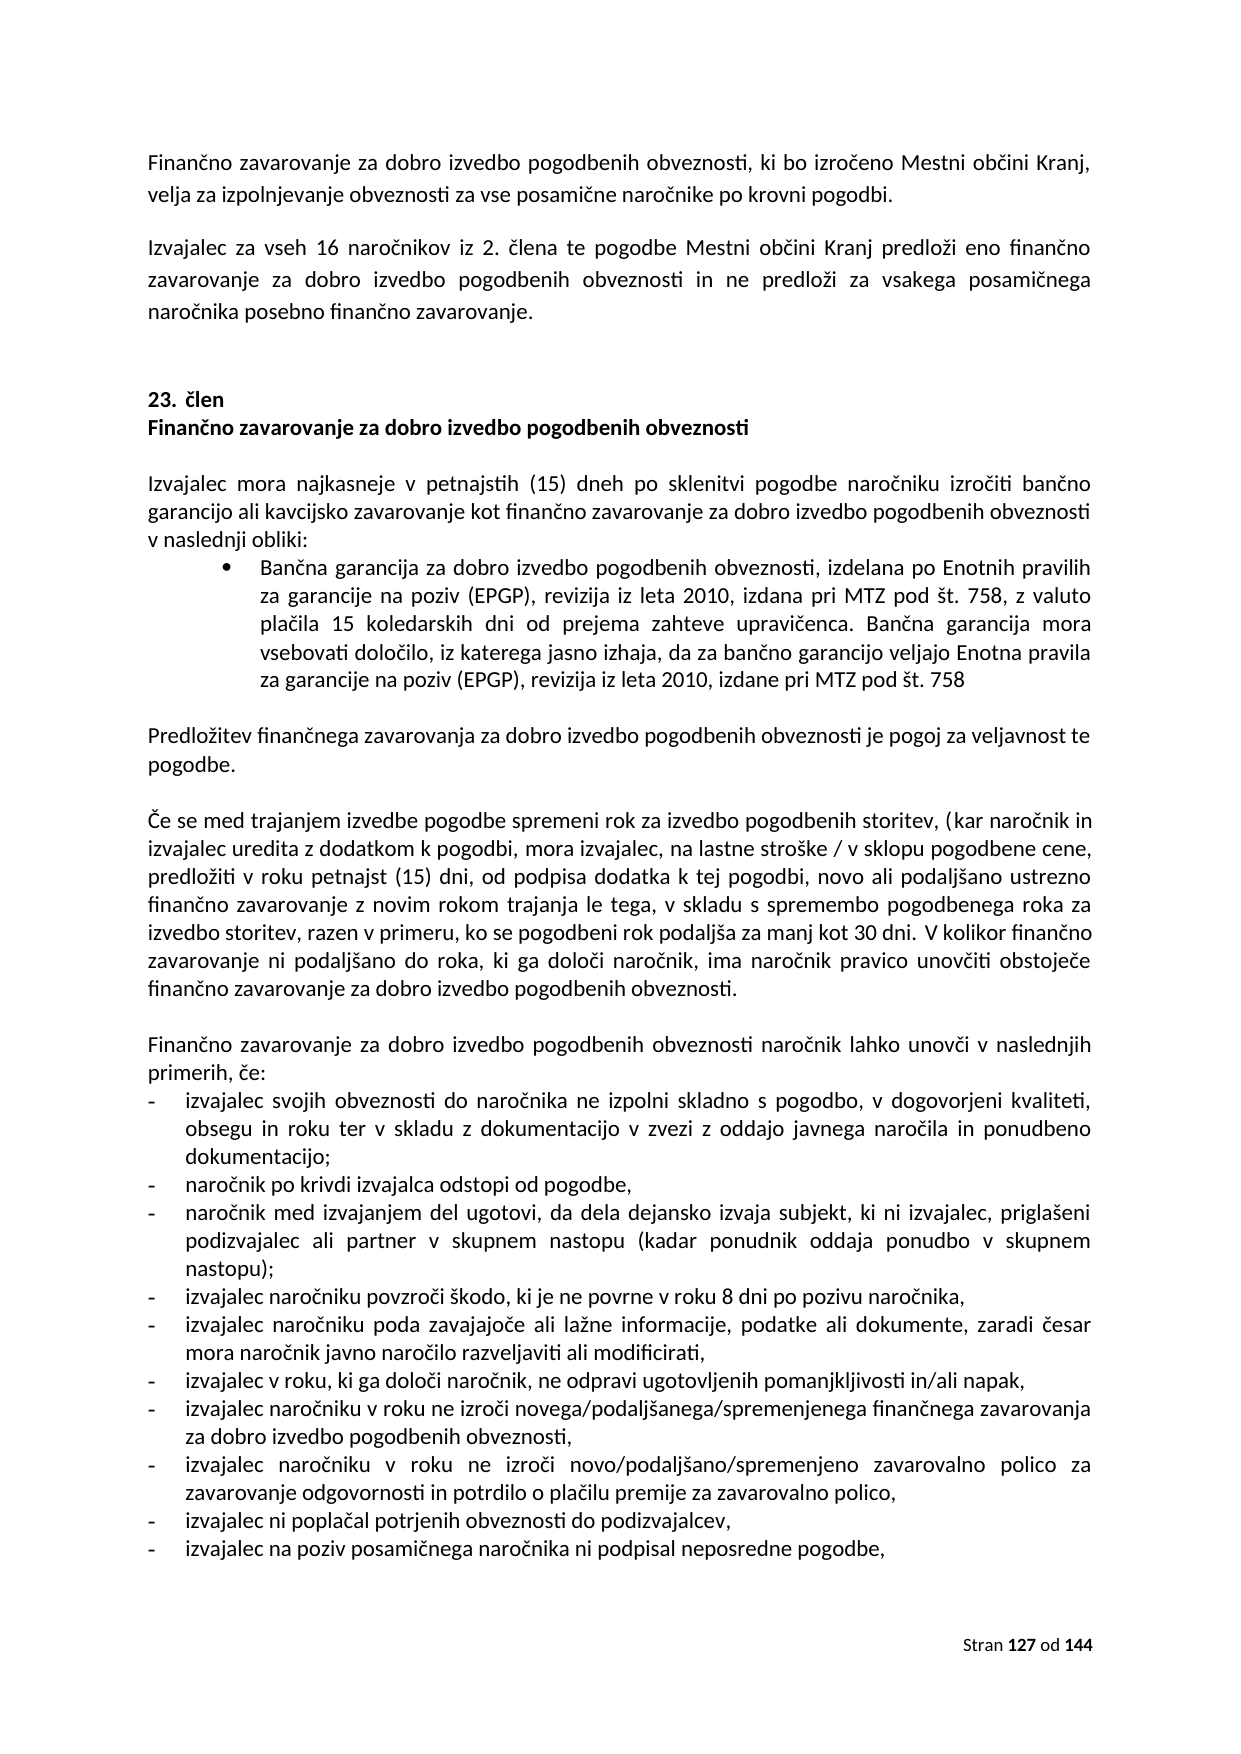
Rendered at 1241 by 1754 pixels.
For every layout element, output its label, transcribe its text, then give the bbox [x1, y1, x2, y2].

list izvajalec naročniku povzroči škodo, ki je ne povrne v roku 8 dni po pozivu naročnika, [148, 1282, 1093, 1310]
list naročnik med izvajanjem del ugotovi, da dela dejansko izvaja subjekt, ki ni izvajalec, priglašeni podizvajalec ali partner v skupnem nastopu (kadar ponudnik oddaja ponudbo v skupnem nastopu); [148, 1198, 1093, 1282]
list izvajalec v roku, ki ga določi naročnik, ne odpravi ugotovljenih pomanjkljivosti in/ali napak, [148, 1366, 1093, 1394]
list izvajalec naročniku v roku ne izroči novo/podaljšano/spremenjeno zavarovalno polico za zavarovanje odgovornosti in potrdilo o plačilu premije za zavarovalno polico, [148, 1450, 1093, 1506]
text Finančno zavarovanje za dobro izvedbo pogodbenih obveznosti naročnik lahko unovči v naslednjih primerih, če: [148, 1030, 1093, 1086]
list izvajalec naročniku poda zavajajoče ali lažne informacije, podatke ali dokumente, zaradi česar mora naročnik javno naročilo razveljaviti ali modificirati, [148, 1310, 1093, 1366]
list izvajalec svojih obveznosti do naročnika ne izpolni skladno s pogodbo, v dogovorjeni kvaliteti, obsegu in roku ter v skladu z dokumentacijo v zvezi z oddajo javnega naročila in ponudbeno dokumentacijo; [148, 1086, 1093, 1170]
text Finančno zavarovanje za dobro izvedbo pogodbenih obveznosti, ki bo izročeno Mestni občini Kranj, velja za izpolnjevanje obveznosti za vse posamične naročnike po krovni pogodbi. [148, 148, 1093, 208]
text Finančno zavarovanje za dobro izvedbo pogodbenih obveznosti [148, 413, 1093, 441]
list izvajalec na poziv posamičnega naročnika ni podpisal neposredne pogodbe, [148, 1534, 1093, 1562]
list izvajalec ni poplačal potrjenih obveznosti do podizvajalcev, [148, 1506, 1093, 1534]
text Predložitev finančnega zavarovanja za dobro izvedbo pogodbenih obveznosti je pogoj za veljavnost te pogodbe. [148, 722, 1093, 778]
list člen [148, 385, 1093, 413]
text Izvajalec za vseh 16 naročnikov iz 2. člena te pogodbe Mestni občini Kranj predloži eno finančno zavarovanje za dobro izvedbo pogodbenih obveznosti in ne predloži za vsakega posamičnega naročnika posebno finančno zavarovanje. [148, 233, 1093, 325]
text Izvajalec mora najkasneje v petnajstih (15) dneh po sklenitvi pogodbe naročniku izročiti bančno garancijo ali kavcijsko zavarovanje kot finančno zavarovanje za dobro izvedbo pogodbenih obveznosti v naslednji obliki: [148, 469, 1093, 553]
list izvajalec naročniku v roku ne izroči novega/podaljšanega/spremenjenega finančnega zavarovanja za dobro izvedbo pogodbenih obveznosti, [148, 1394, 1093, 1450]
list Bančna garancija za dobro izvedbo pogodbenih obveznosti, izdelana po Enotnih pravilih za garancije na poziv (EPGP), revizija iz leta 2010, izdana pri MTZ pod št. 758, z valuto plačila 15 koledarskih dni od prejema zahteve upravičenca. Bančna garancija mora vsebovati določilo, iz katerega jasno izhaja, da za bančno garancijo veljajo Enotna pravila za garancije na poziv (EPGP), revizija iz leta 2010, izdane pri MTZ pod št. 758 [223, 553, 1093, 694]
text Če se med trajanjem izvedbe pogodbe spremeni rok za izvedbo pogodbenih storitev, (kar naročnik in izvajalec uredita z dodatkom k pogodbi, mora izvajalec, na lastne stroške / v sklopu pogodbene cene, predložiti v roku petnajst (15) dni, od podpisa dodatka k tej pogodbi, novo ali podaljšano ustrezno finančno zavarovanje z novim rokom trajanja le tega, v skladu s spremembo pogodbenega roka za izvedbo storitev, razen v primeru, ko se pogodbeni rok podaljša za manj kot 30 dni. V kolikor finančno zavarovanje ni podaljšano do roka, ki ga določi naročnik, ima naročnik pravico unovčiti obstoječe finančno zavarovanje za dobro izvedbo pogodbenih obveznosti. [148, 806, 1093, 1002]
list naročnik po krivdi izvajalca odstopi od pogodbe, [148, 1170, 1093, 1198]
